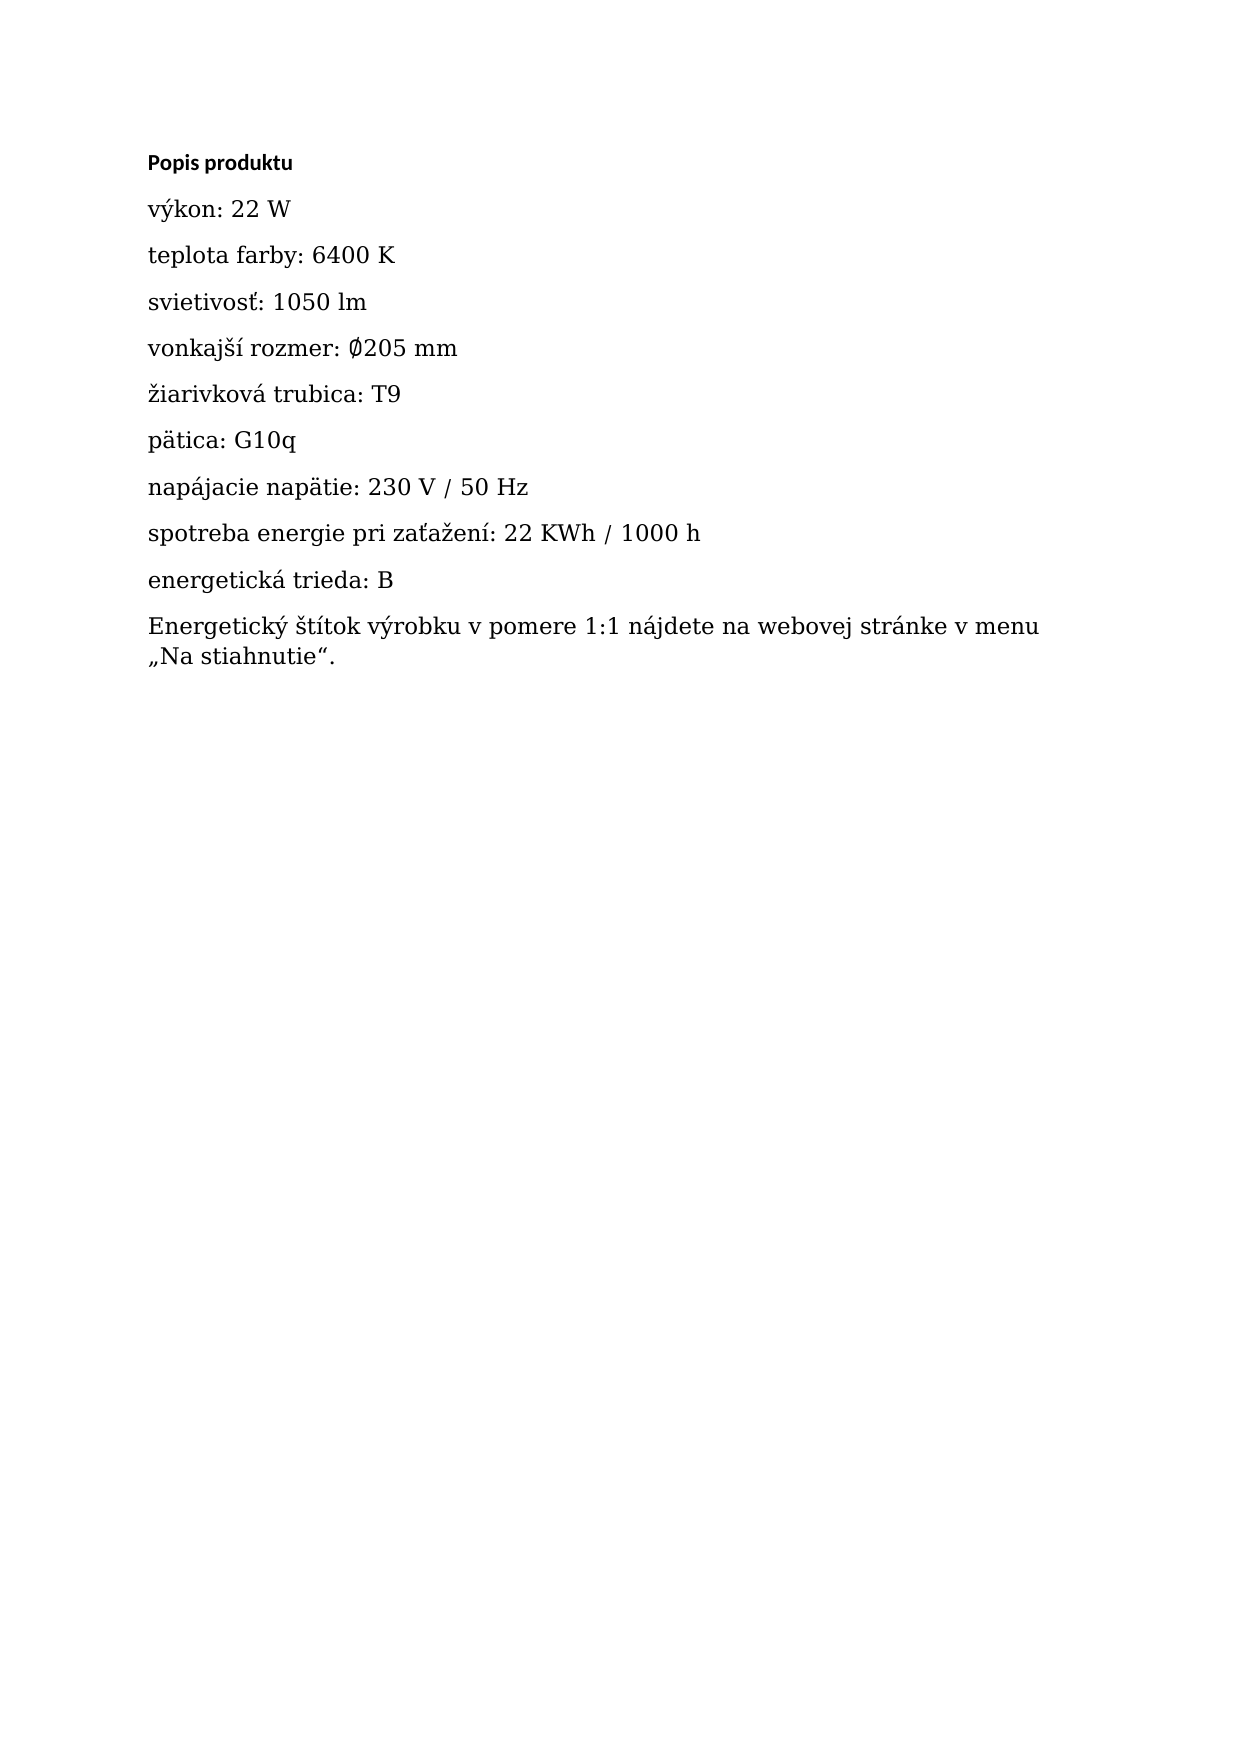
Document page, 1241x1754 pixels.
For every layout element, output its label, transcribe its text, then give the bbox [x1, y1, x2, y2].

text spotreba energie pri zaťažení: 22 KWh / 1000 h [148, 519, 1093, 546]
text žiarivková trubica: T9 [148, 380, 1093, 407]
text Popis produktu [148, 148, 1093, 176]
text výkon: 22 W [148, 194, 1093, 222]
text teplota farby: 6400 K [148, 241, 1093, 268]
text vonkajší rozmer: ∅205 mm [148, 333, 1093, 361]
text napájacie napätie: 230 V / 50 Hz [148, 473, 1093, 500]
text svietivosť: 1050 lm [148, 287, 1093, 315]
text pätica: G10q [148, 426, 1093, 454]
text energetická trieda: B [148, 565, 1093, 593]
text Energetický štítok výrobku v pomere 1:1 nájdete na webovej stránke v menu „Na stiahnutie“. [148, 612, 1093, 669]
